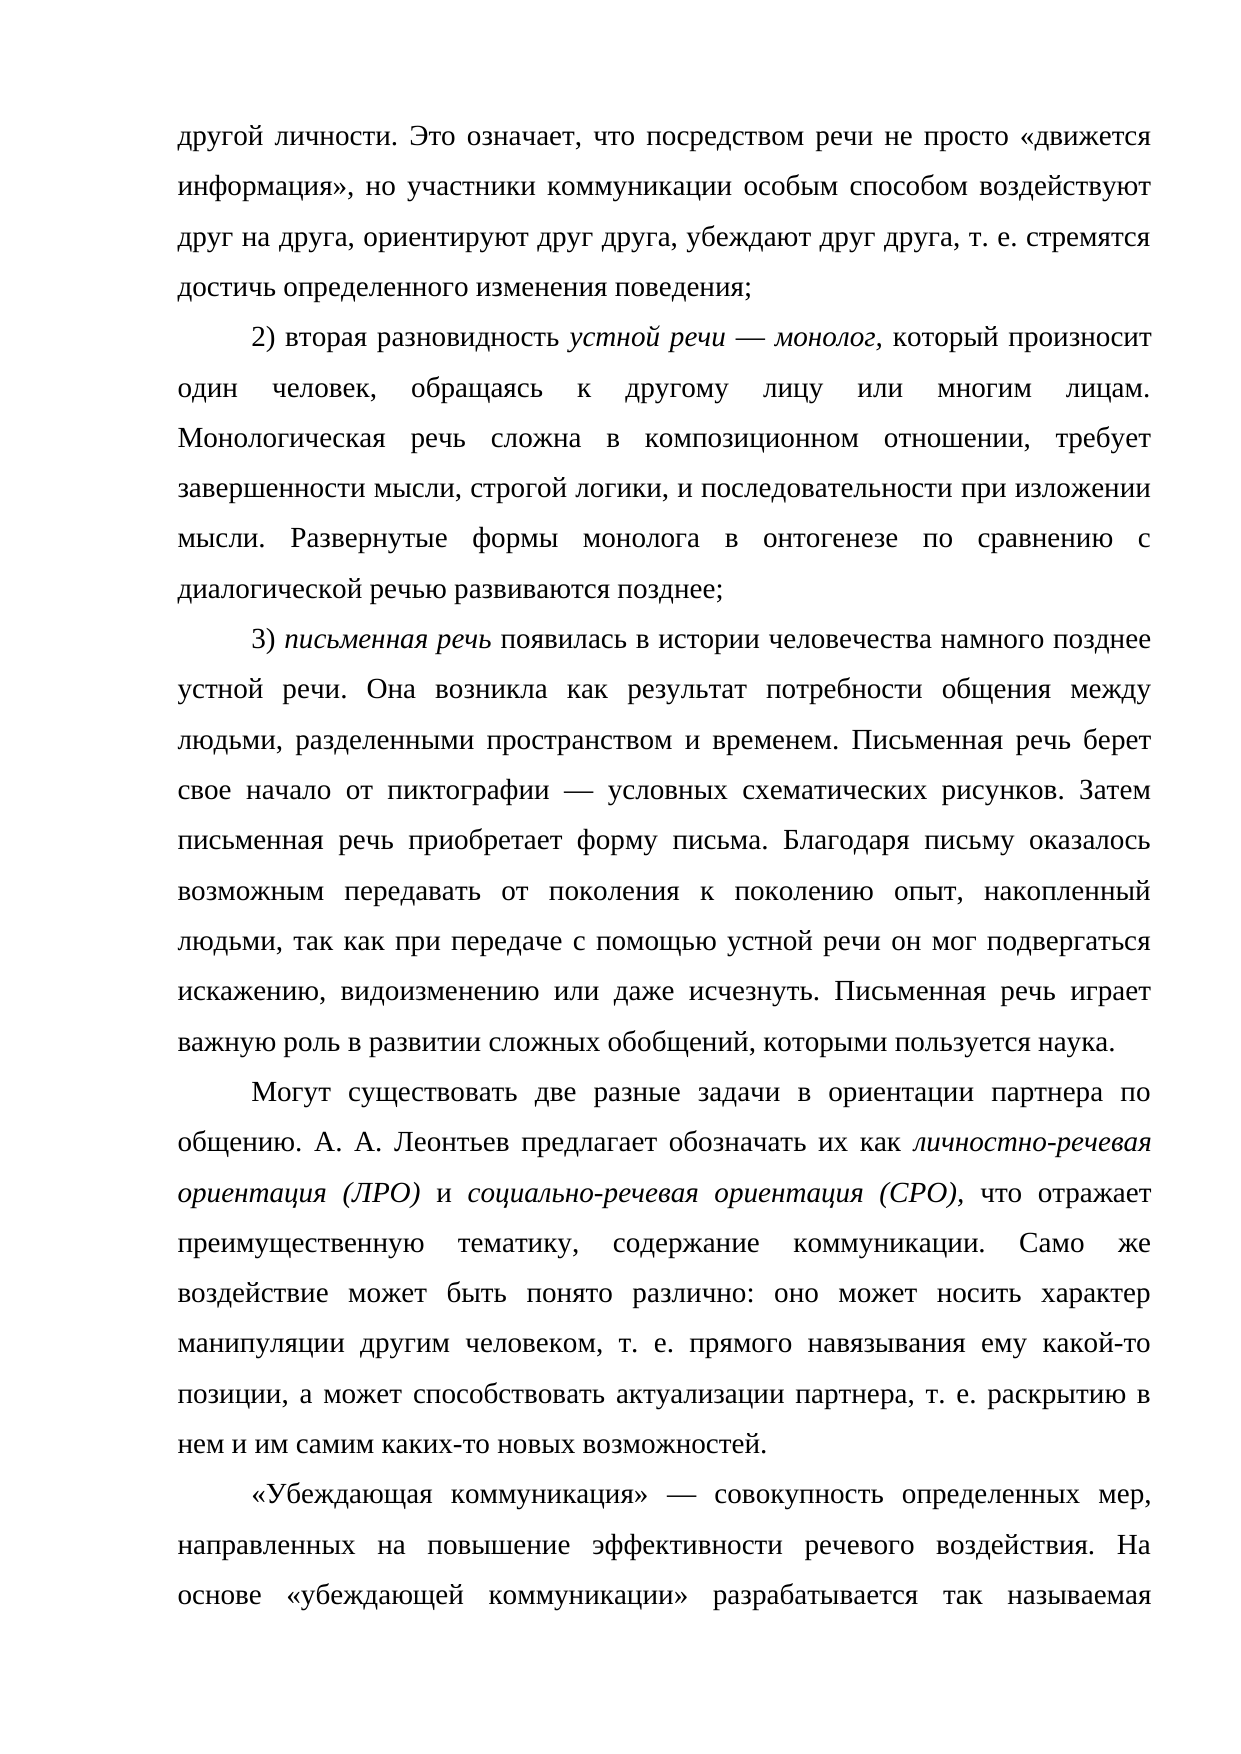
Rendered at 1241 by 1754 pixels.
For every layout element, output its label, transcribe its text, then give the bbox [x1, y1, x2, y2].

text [177, 1477, 1152, 1611]
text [177, 118, 1152, 303]
text 2) вторая разновидность устной речи — монолог, который произносит один человек, обращаясь к другому лицу или многим лицам. Монологическая речь сложна в композиционном отношении, требует завершенности мысли, строгой логики, и последовательности при изложении мысли. Развернутые формы монолога в онтогенезе по сравнению с диалогической речью развиваются позднее; [177, 319, 1152, 604]
text Могут существовать две разные задачи в ориентации партнера по общению. А. А. Леонтьев предлагает обозначать их как личностно-речевая ориентация (ЛРО) и социально-речевая ориентация (СРО), что отражает преимущественную тематику, содержание коммуникации. Само же воздействие может быть понято различно: оно может носить характер манипуляции другим человеком, т. е. прямого навязывания ему какой-то позиции, а может способствовать актуализации партнера, т. е. раскрытию в нем и им самим каких-то новых возможностей. [177, 1074, 1152, 1460]
text 3) письменная речь появилась в истории человечества намного позднее устной речи. Она возникла как результат потребности общения между людьми, разделенными пространством и временем. Письменная речь берет свое начало от пиктографии — условных схематических рисунков. Затем письменная речь приобретает форму письма. Благодаря письму оказалось возможным передавать от поколения к поколению опыт, накопленный людьми, так как при передаче с помощью устной речи он мог подвергаться искажению, видоизменению или даже исчезнуть. Письменная речь играет важную роль в развитии сложных обобщений, которыми пользуется наука. [177, 621, 1152, 1057]
